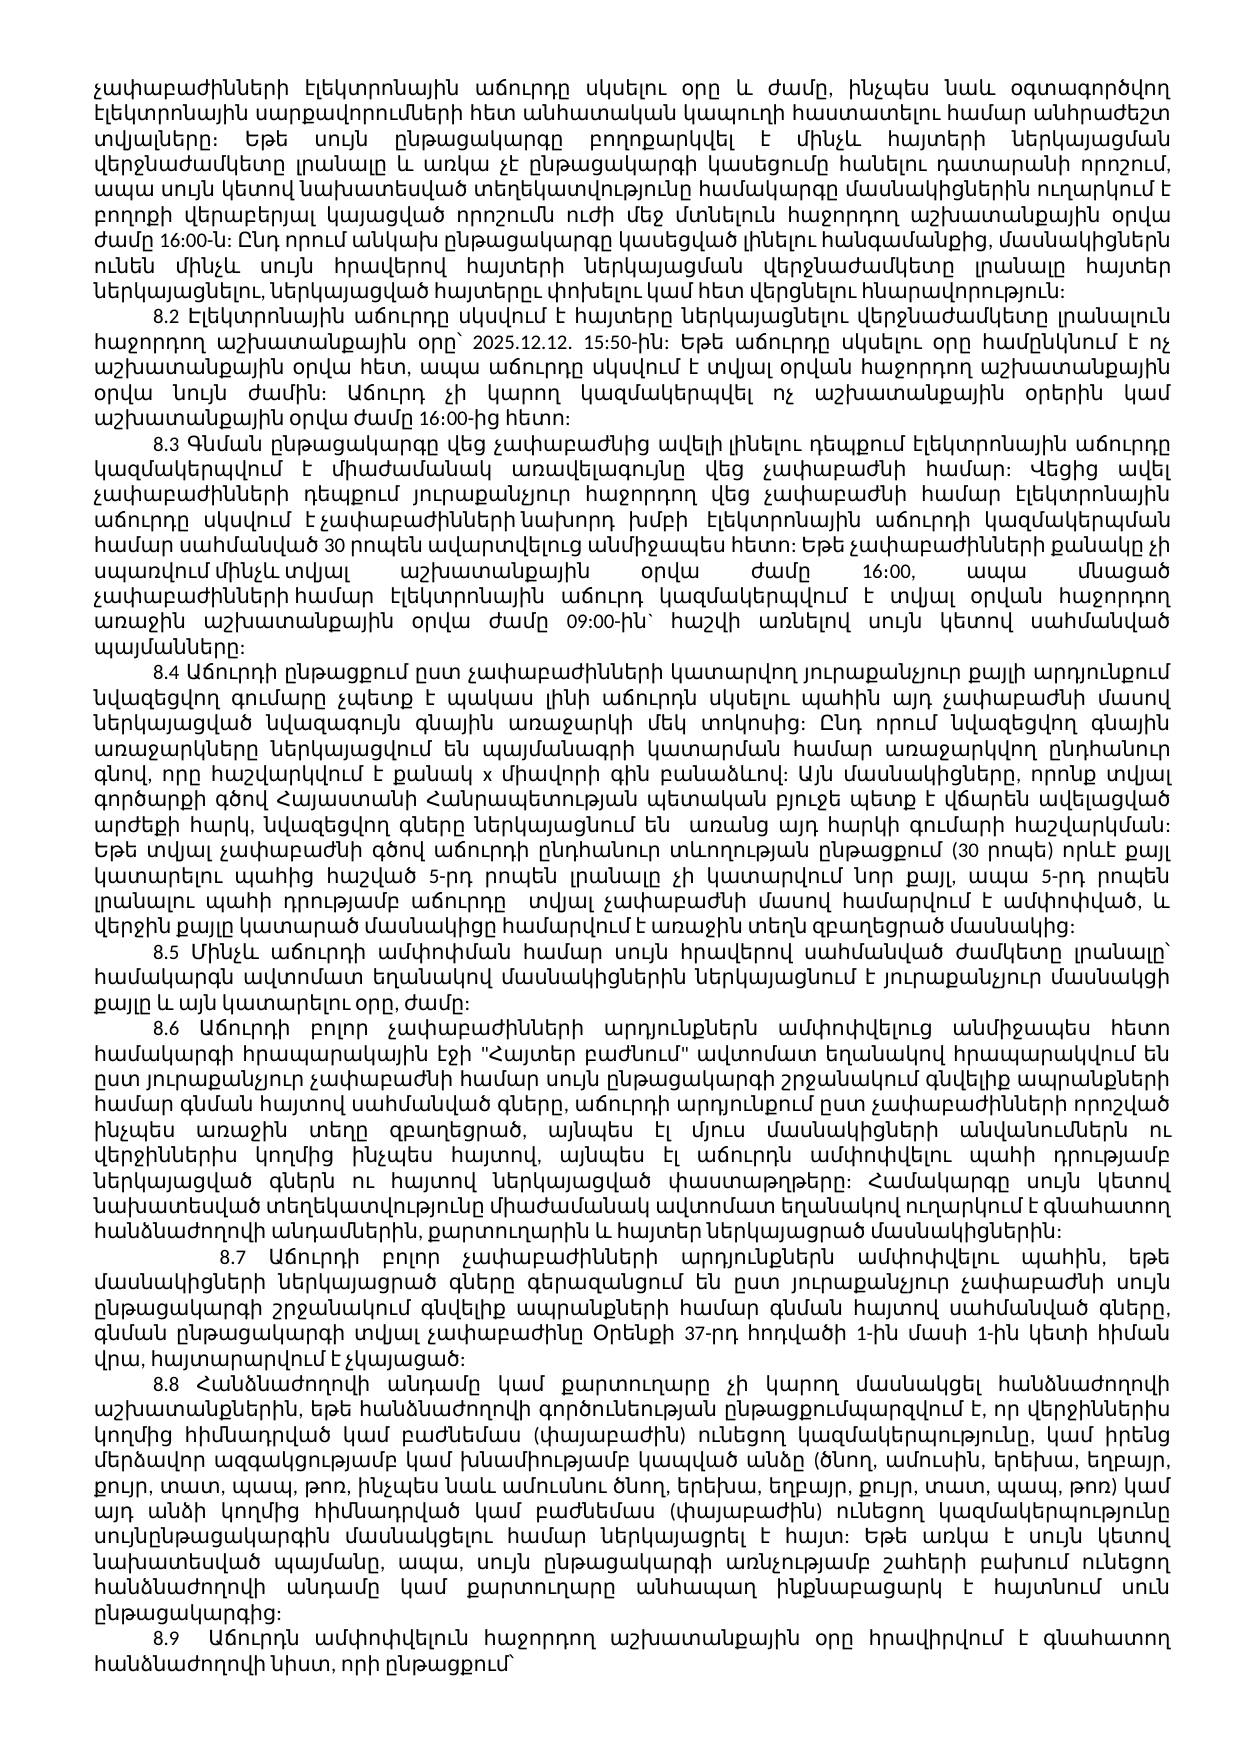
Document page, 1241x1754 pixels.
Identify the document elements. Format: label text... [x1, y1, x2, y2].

text 8.5 Մինչև աճուրդի ամփոփման համար սույն հրավերով սահմանված ժամկետը լրանալը՝ համակարգն ավտոմատ եղանակով մասնակիցներին ներկայացնում է յուրաքանչյուր մասնակցի քայլը և այն կատարելու օրը, ժամը: [94, 939, 1171, 1015]
text 8.9 Աճուրդն ամփոփվելուն հաջորդող աշխատանքային օրը հրավիրվում է գնահատող հանձնաժողովի նիստ, որի ընթացքում՝ [94, 1625, 1171, 1676]
text 8.6 Աճուրդի բոլոր չափաբաժինների արդյունքներն ամփոփվելուց անմիջապես հետո համակարգի հրապարակային էջի "Հայտեր բաժնում" ավտոմատ եղանակով հրապարակվում են ըստ յուրաքանչյուր չափաբաժնի համար սույն ընթացակարգի շրջանակում գնվելիք ապրանքների համար գնման հայտով սահմանված գները, աճուրդի արդյունքում ըստ չափաբաժինների որոշված ինչպես առաջին տեղը զբաղեցրած, այնպես էլ մյուս մասնակիցների անվանումներն ու վերջիններիս կողմից ինչպես հայտով, այնպես էլ աճուրդն ամփոփվելու պահի դրությամբ ներկայացված գներն ու հայտով ներկայացված փաստաթղթերը: Համակարգը սույն կետով նախատեսված տեղեկատվությունը միաժամանակ ավտոմատ եղանակով ուղարկում է գնահատող հանձնաժողովի անդամներին, քարտուղարին և հայտեր ներկայացրած մասնակիցներին: [94, 1015, 1171, 1244]
text 8.3 Գնման ընթացակարգը վեց չափաբաժնից ավելի լինելու դեպքում էլեկտրոնային աճուրդը կազմակերպվում է միաժամանակ առավելագույնը վեց չափաբաժնի համար: Վեցից ավել չափաբաժինների դեպքում յուրաքանչյուր հաջորդող վեց չափաբաժնի համար էլեկտրոնային աճուրդը սկսվում է չափաբաժինների նախորդ խմբի էլեկտրոնային աճուրդի կազմակերպման համար սահմանված 30 րոպեն ավարտվելուց անմիջապես հետո: Եթե չափաբաժինների քանակը չի սպառվում մինչև տվյալ աշխատանքային օրվա ժամը 16։00, ապա մնացած չափաբաժինների համար էլեկտրոնային աճուրդ կազմակերպվում է տվյալ օրվան հաջորդող առաջին աշխատանքային օրվա ժամը 09:00-ին` հաշվի առնելով սույն կետով սահմանված պայմանները: [94, 431, 1171, 659]
text 8.7 Աճուրդի բոլոր չափաբաժինների արդյունքներն ամփոփվելու պահին, եթե մասնակիցների ներկայացրած գները գերազանցում են ըստ յուրաքանչյուր չափաբաժնի սույն ընթացակարգի շրջանակում գնվելիք ապրանքների համար գնման հայտով սահմանված գները, գնման ընթացակարգի տվյալ չափաբաժինը Օրենքի 37-րդ հոդվածի 1-ին մասի 1-ին կետի հիման վրա, հայտարարվում է չկայացած: [94, 1244, 1171, 1371]
text 8.4 Աճուրդի ընթացքում ըստ չափաբաժինների կատարվող յուրաքանչյուր քայլի արդյունքում նվազեցվող գումարը չպետք է պակաս լինի աճուրդն սկսելու պահին այդ չափաբաժնի մասով ներկայացված նվազագույն գնային առաջարկի մեկ տոկոսից: Ընդ որում նվազեցվող գնային առաջարկները ներկայացվում են պայմանագրի կատարման համար առաջարկվող ընդհանուր գնով, որը հաշվարկվում է քանակ x միավորի գին բանաձևով: Այն մասնակիցները, որոնք տվյալ գործարքի գծով Հայաստանի Հանրապետության պետական բյուջե պետք է վճարեն ավելացված արժեքի հարկ, նվազեցվող գները ներկայացնում են առանց այդ հարկի գումարի հաշվարկման: Եթե տվյալ չափաբաժնի գծով աճուրդի ընդհանուր տևողության ընթացքում (30 րոպե) որևէ քայլ կատարելու պահից հաշված 5-րդ րոպեն լրանալը չի կատարվում նոր քայլ, ապա 5-րդ րոպեն լրանալու պահի դրությամբ աճուրդը տվյալ չափաբաժնի մասով համարվում է ամփոփված, և վերջին քայլը կատարած մասնակիցը համարվում է առաջին տեղն զբաղեցրած մասնակից: [94, 659, 1171, 939]
text 8.8 Հանձնաժողովի անդամը կամ քարտուղարը չի կարող մասնակցել հանձնաժողովի աշխատանքներին, եթե հանձնաժողովի գործունեության ընթացքումպարզվում է, որ վերջիններիս կողմից հիմնադրված կամ բաժնեմաս (փայաբաժին) ունեցող կազմակերպությունը, կամ իրենց մերձավոր ազգակցությամբ կամ խնամիությամբ կապված անձը (ծնող, ամուսին, երեխա, եղբայր, քույր, տատ, պապ, թոռ, ինչպես նաև ամուսնու ծնող, երեխա, եղբայր, քույր, տատ, պապ, թոռ) կամ այդ անձի կողմից հիմնադրված կամ բաժնեմաս (փայաբաժին) ունեցող կազմակերպությունը սույնընթացակարգին մասնակցելու համար ներկայացրել է հայտ: Եթե առկա է սույն կետով նախատեսված պայմանը, ապա, սույն ընթացակարգի առնչությամբ շահերի բախում ունեցող հանձնաժողովի անդամը կամ քարտուղարը անհապաղ ինքնաբացարկ է հայտնում սուն ընթացակարգից: [94, 1371, 1171, 1625]
text 8.2 Էլեկտրոնային աճուրդը սկսվում է հայտերը ներկայացնելու վերջնաժամկետը լրանալուն հաջորդող աշխատանքային օրը՝ 2025.12.12. 15:50 -ին: Եթե աճուրդը սկսելու օրը համընկնում է ոչ աշխատանքային օրվա հետ, ապա աճուրդը սկսվում է տվյալ օրվան հաջորդող աշխատանքային օրվա նույն ժամին: Աճուրդ չի կարող կազմակերպվել ոչ աշխատանքային օրերին կամ աշխատանքային օրվա ժամը 16։00-ից հետո: [94, 304, 1171, 431]
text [94, 75, 1171, 304]
